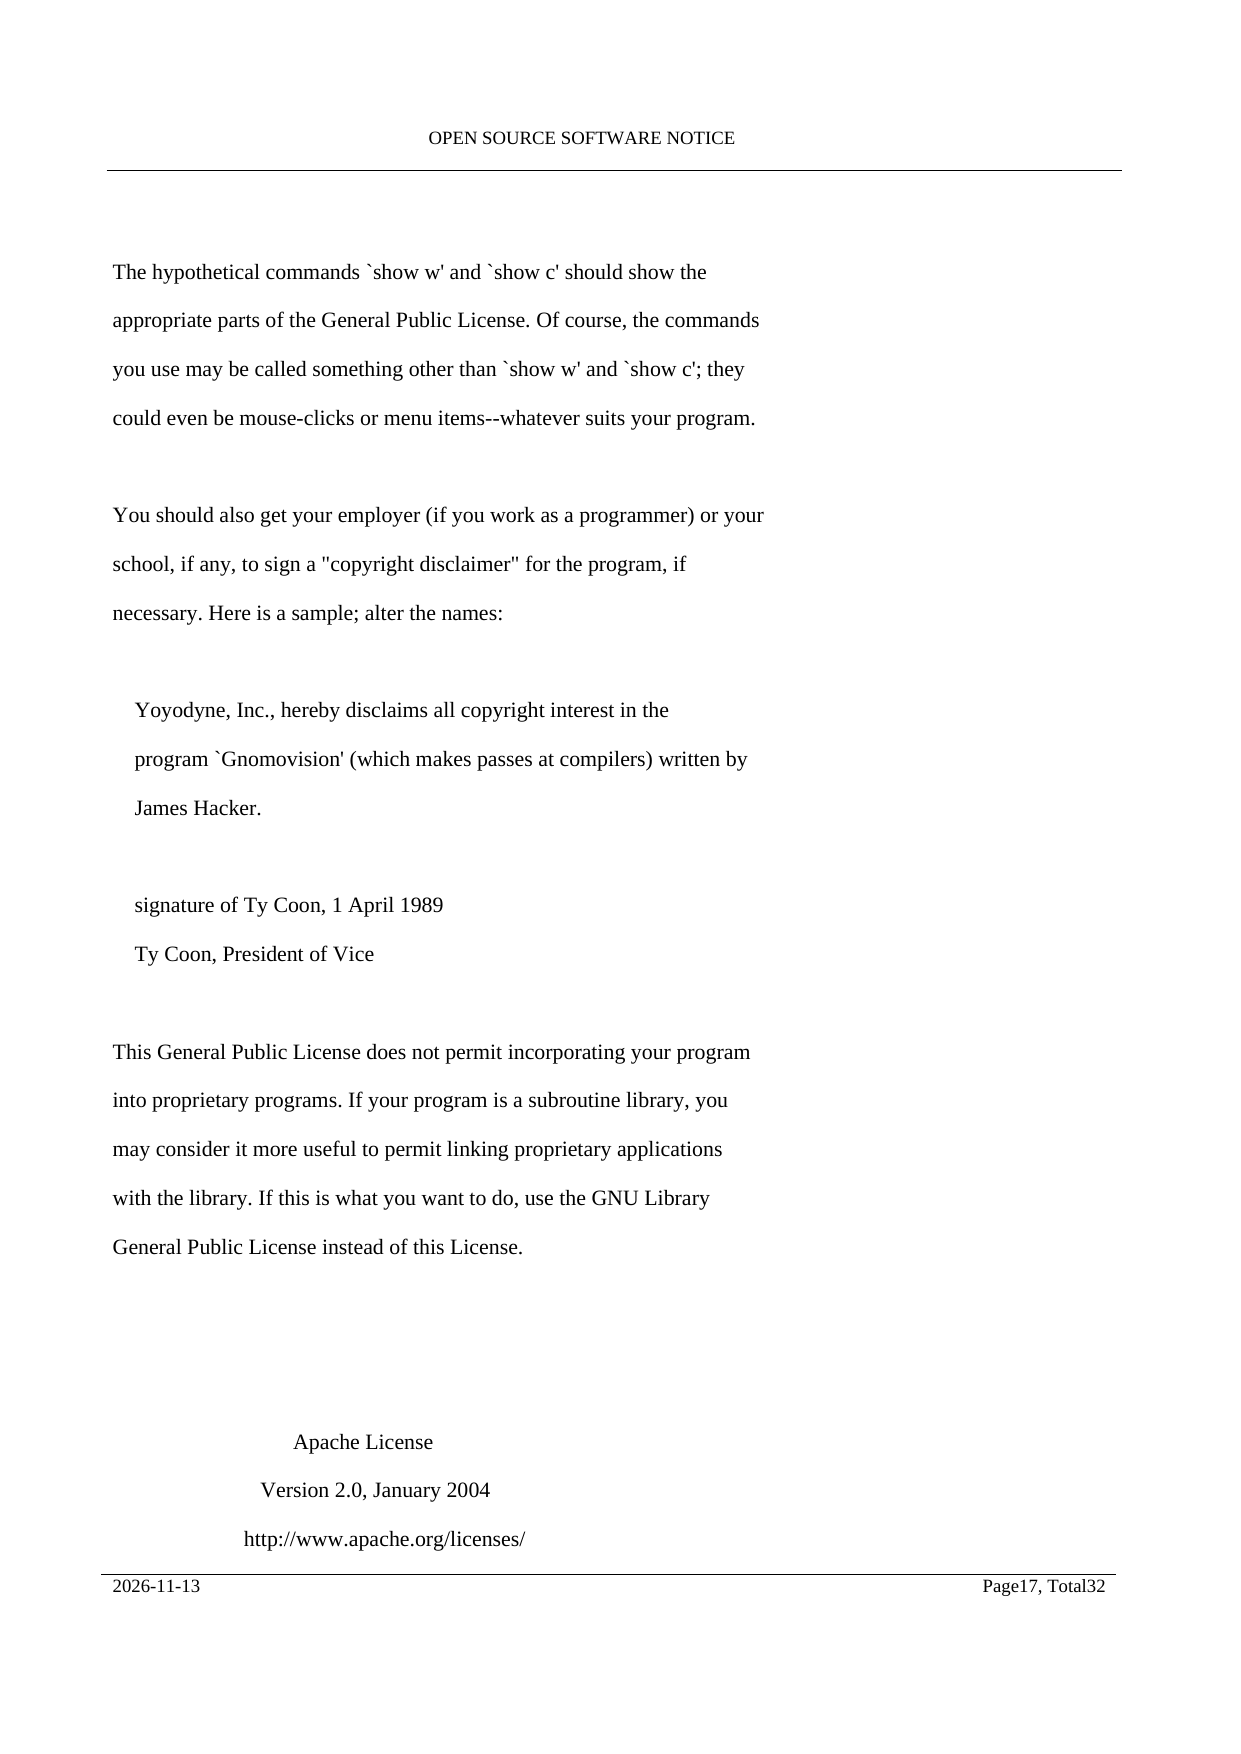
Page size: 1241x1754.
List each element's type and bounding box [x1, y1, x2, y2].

text [112, 206, 1128, 1555]
